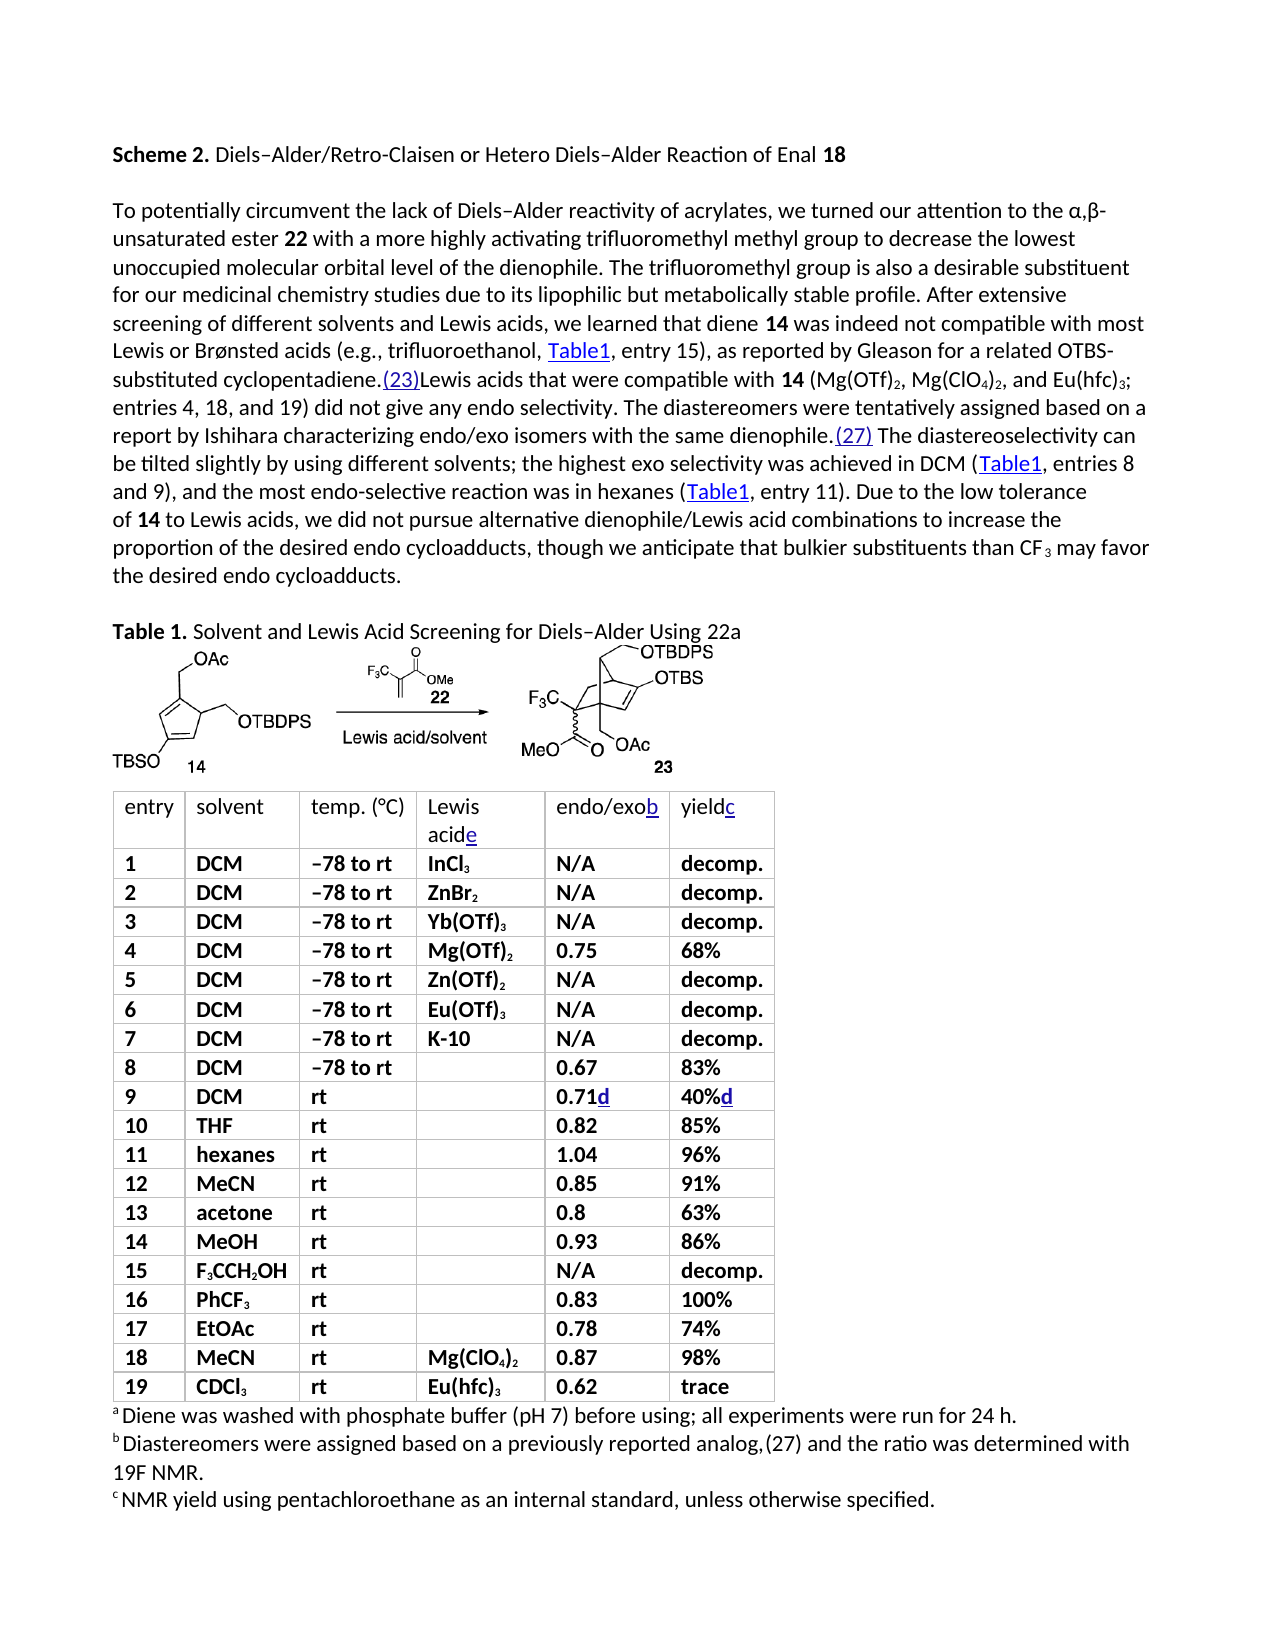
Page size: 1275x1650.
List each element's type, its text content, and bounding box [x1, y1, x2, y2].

table_cell [417, 1285, 544, 1313]
table_cell 0.75 [546, 937, 669, 964]
table_cell [417, 1227, 544, 1255]
table_cell DCM [186, 966, 299, 994]
table_cell CDCl3 [186, 1373, 299, 1401]
table_cell [417, 1082, 544, 1110]
table_cell trace [670, 1373, 774, 1401]
table_cell 0.82 [546, 1111, 669, 1139]
table_cell DCM [186, 908, 299, 936]
table_cell Mg(ClO4)2 [417, 1344, 544, 1371]
table_cell 16 [114, 1285, 184, 1313]
table_cell 8 [114, 1053, 184, 1081]
table_cell 96% [670, 1140, 774, 1168]
table_cell N/A [546, 1024, 669, 1052]
table_cell 14 [114, 1227, 184, 1255]
table_cell 0.78 [546, 1314, 669, 1342]
table_cell 40%d [670, 1082, 774, 1110]
table_cell –78 to rt [300, 995, 416, 1023]
table_cell 0.8 [546, 1198, 669, 1226]
table_cell 63% [670, 1198, 774, 1226]
table_cell DCM [186, 1053, 299, 1081]
table_cell decomp. [670, 1024, 774, 1052]
table_header entry [114, 792, 184, 848]
table_cell decomp. [670, 995, 774, 1023]
table_cell 0.67 [546, 1053, 669, 1081]
table_cell N/A [546, 1256, 669, 1284]
table_cell 10 [114, 1111, 184, 1139]
table_cell 0.83 [546, 1285, 669, 1313]
text Scheme 2. Diels–Alder/Retro-Claisen or Hetero Diels–Alder Reaction of Enal 18 [112, 141, 1162, 168]
table_cell –78 to rt [300, 1053, 416, 1081]
table_cell rt [300, 1344, 416, 1371]
table_cell N/A [546, 908, 669, 936]
table_cell rt [300, 1314, 416, 1342]
table_cell 0.62 [546, 1373, 669, 1401]
table_cell 3 [114, 908, 184, 936]
table_cell 91% [670, 1169, 774, 1197]
table_cell 86% [670, 1227, 774, 1255]
table_cell 6 [114, 995, 184, 1023]
table_cell N/A [546, 879, 669, 906]
table_cell decomp. [670, 849, 774, 877]
table_cell rt [300, 1198, 416, 1226]
table_cell N/A [546, 849, 669, 877]
text Table 1. Solvent and Lewis Acid Screening for Diels–Alder Using 22a [112, 617, 1162, 645]
table_cell [417, 1111, 544, 1139]
table_cell 17 [114, 1314, 184, 1342]
table_cell DCM [186, 995, 299, 1023]
table_cell MeCN [186, 1344, 299, 1371]
table_cell [417, 1256, 544, 1284]
table_header temp. (°C) [300, 792, 416, 848]
table_cell THF [186, 1111, 299, 1139]
table_cell DCM [186, 1024, 299, 1052]
table_cell MeOH [186, 1227, 299, 1255]
table_cell decomp. [670, 1256, 774, 1284]
table_cell EtOAc [186, 1314, 299, 1342]
table_cell K-10 [417, 1024, 544, 1052]
table_cell 1 [114, 849, 184, 877]
table_cell decomp. [670, 879, 774, 906]
table_cell 0.87 [546, 1344, 669, 1371]
table_cell 0.71d [546, 1082, 669, 1110]
table_cell Eu(OTf)3 [417, 995, 544, 1023]
table_header Lewis acide [417, 792, 544, 848]
table_cell –78 to rt [300, 1024, 416, 1052]
table_cell Mg(OTf)2 [417, 937, 544, 964]
table_cell 13 [114, 1198, 184, 1226]
table_cell rt [300, 1111, 416, 1139]
table_cell 83% [670, 1053, 774, 1081]
table_cell 9 [114, 1082, 184, 1110]
picture [112, 645, 713, 773]
table_cell DCM [186, 879, 299, 906]
table_cell Eu(hfc)3 [417, 1373, 544, 1401]
table_cell [417, 1140, 544, 1168]
text b Diastereomers were assigned based on a previously reported analog,(27) and the ratio was determined with 19F NMR. [112, 1429, 1162, 1486]
table_cell –78 to rt [300, 908, 416, 936]
table_cell MeCN [186, 1169, 299, 1197]
table_cell [417, 1053, 544, 1081]
table_cell 2 [114, 879, 184, 906]
text To potentially circumvent the lack of Diels–Alder reactivity of acrylates, we turned our attention to the α,β-unsaturated ester 22 with a more highly activating trifluoromethyl methyl group to decrease the lowest unoccupied molecular orbital level of the dienophile. The trifluoromethyl group is also a desirable substituent for our medicinal chemistry studies due to its lipophilic but metabolically stable profile. After extensive screening of different solvents and Lewis acids, we learned that diene 14 was indeed not compatible with most Lewis or Brønsted acids (e.g., trifluoroethanol, Table1, entry 15), as reported by Gleason for a related OTBS-substituted cyclopentadiene.(23)Lewis acids that were compatible with 14 (Mg(OTf)2, Mg(ClO4)2, and Eu(hfc)3; entries 4, 18, and 19) did not give any endo selectivity. The diastereomers were tentatively assigned based on a report by Ishihara characterizing endo/exo isomers with the same dienophile.(27) The diastereoselectivity can be tilted slightly by using different solvents; the highest exo selectivity was achieved in DCM (Table1, entries 8 and 9), and the most endo-selective reaction was in hexanes (Table1, entry 11). Due to the low tolerance of 14 to Lewis acids, we did not pursue alternative dienophile/Lewis acid combinations to increase the proportion of the desired endo cycloadducts, though we anticipate that bulkier substituents than CF3 may favor the desired endo cycloadducts. [112, 197, 1162, 589]
table_cell –78 to rt [300, 937, 416, 964]
table_cell 4 [114, 937, 184, 964]
table_cell 68% [670, 937, 774, 964]
table_cell DCM [186, 849, 299, 877]
table_cell decomp. [670, 908, 774, 936]
table_cell 1.04 [546, 1140, 669, 1168]
table_cell rt [300, 1169, 416, 1197]
table_cell DCM [186, 937, 299, 964]
table_cell rt [300, 1373, 416, 1401]
table_cell F3CCH2OH [186, 1256, 299, 1284]
table_cell ZnBr2 [417, 879, 544, 906]
text c NMR yield using pentachloroethane as an internal standard, unless otherwise specified. [112, 1486, 1162, 1514]
table_cell InCl3 [417, 849, 544, 877]
table_cell 5 [114, 966, 184, 994]
table_header solvent [186, 792, 299, 848]
table_cell acetone [186, 1198, 299, 1226]
table_cell 74% [670, 1314, 774, 1342]
table_cell 7 [114, 1024, 184, 1052]
table_cell rt [300, 1227, 416, 1255]
table_cell 100% [670, 1285, 774, 1313]
table_cell DCM [186, 1082, 299, 1110]
table_cell –78 to rt [300, 849, 416, 877]
table_cell PhCF3 [186, 1285, 299, 1313]
table_cell rt [300, 1285, 416, 1313]
table_cell N/A [546, 966, 669, 994]
table_cell 98% [670, 1344, 774, 1371]
table_cell Yb(OTf)3 [417, 908, 544, 936]
table_cell 19 [114, 1373, 184, 1401]
table_cell –78 to rt [300, 966, 416, 994]
table_cell 18 [114, 1344, 184, 1371]
table_cell 0.85 [546, 1169, 669, 1197]
table_cell 0.93 [546, 1227, 669, 1255]
table_cell decomp. [670, 966, 774, 994]
table_cell rt [300, 1082, 416, 1110]
table_cell [417, 1198, 544, 1226]
table_cell rt [300, 1140, 416, 1168]
table_cell 12 [114, 1169, 184, 1197]
table_cell [417, 1314, 544, 1342]
table_header yieldc [670, 792, 774, 848]
table_cell rt [300, 1256, 416, 1284]
table_header endo/exob [546, 792, 669, 848]
table_cell N/A [546, 995, 669, 1023]
table_cell –78 to rt [300, 879, 416, 906]
table_cell [417, 1169, 544, 1197]
table_cell Zn(OTf)2 [417, 966, 544, 994]
table_cell 11 [114, 1140, 184, 1168]
table_cell 15 [114, 1256, 184, 1284]
table_cell hexanes [186, 1140, 299, 1168]
text a Diene was washed with phosphate buffer (pH 7) before using; all experiments were run for 24 h. [112, 1402, 1162, 1429]
table_cell 85% [670, 1111, 774, 1139]
